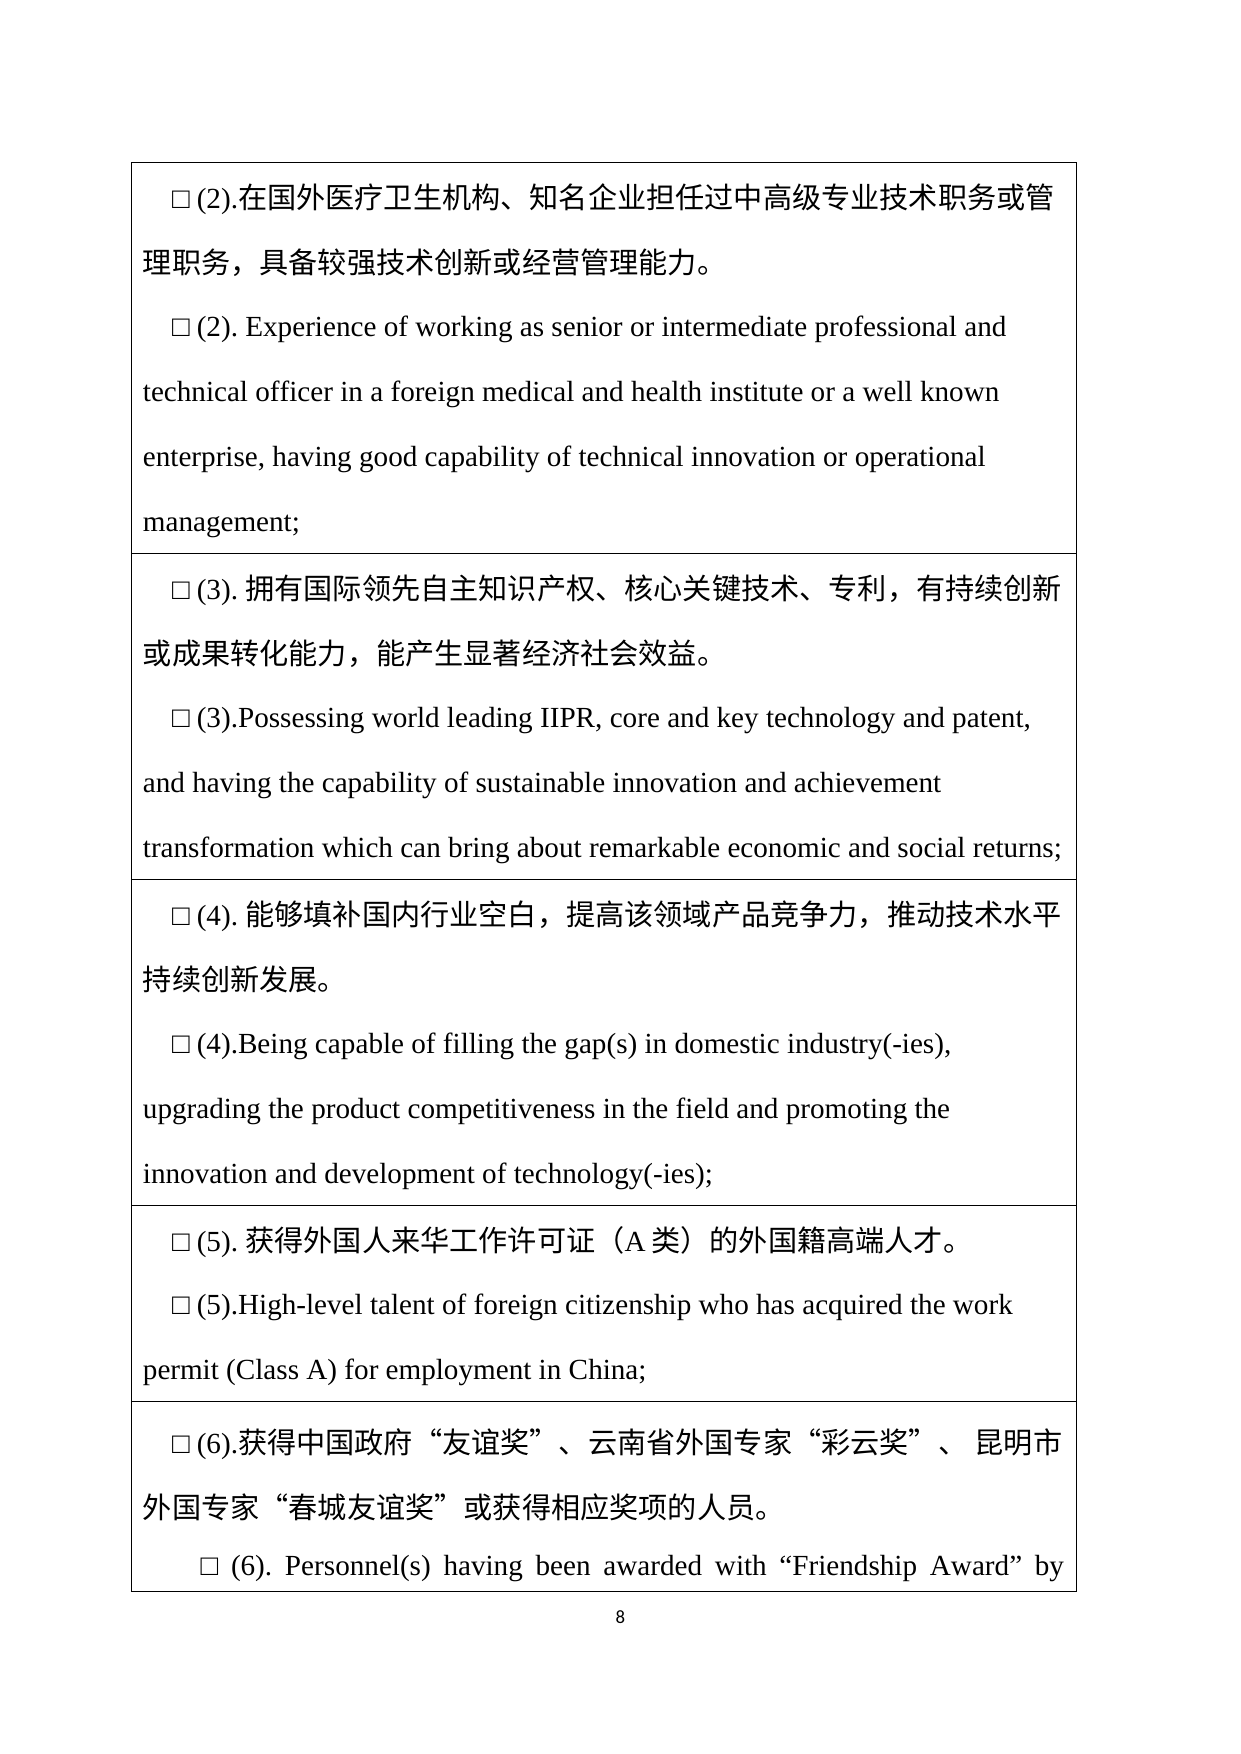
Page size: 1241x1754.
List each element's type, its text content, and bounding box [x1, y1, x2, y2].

table_cell □ (2).在国外医疗卫生机构、知名企业担任过中高级专业技术职务或管理职务，具备较强技术创新或经营管理能力。 □ (2). Experience of working as senior or intermediate professional and technical officer in a foreign medical and health institute or a well known enterprise, having good capability of technical innovation or operational management; [132, 163, 1076, 553]
table_cell □ (5). 获得外国人来华工作许可证（A类）的外国籍高端人才。 □ (5).High-level talent of foreign citizenship who has acquired the work permit (Class A) for employment in China; [132, 1206, 1076, 1401]
table_cell □ (4). 能够填补国内行业空白，提高该领域产品竞争力，推动技术水平持续创新发展。 □ (4).Being capable of filling the gap(s) in domestic industry(-ies), upgrading the product competitiveness in the field and promoting the innovation and development of technology(-ies); [132, 880, 1076, 1205]
table_cell □ (3). 拥有国际领先自主知识产权、核心关键技术、专利，有持续创新或成果转化能力，能产生显著经济社会效益。 □ (3).Possessing world leading IIPR, core and key technology and patent, and having the capability of sustainable innovation and achievement transformation which can bring about remarkable economic and social returns; [132, 554, 1076, 879]
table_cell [132, 1402, 1076, 1591]
